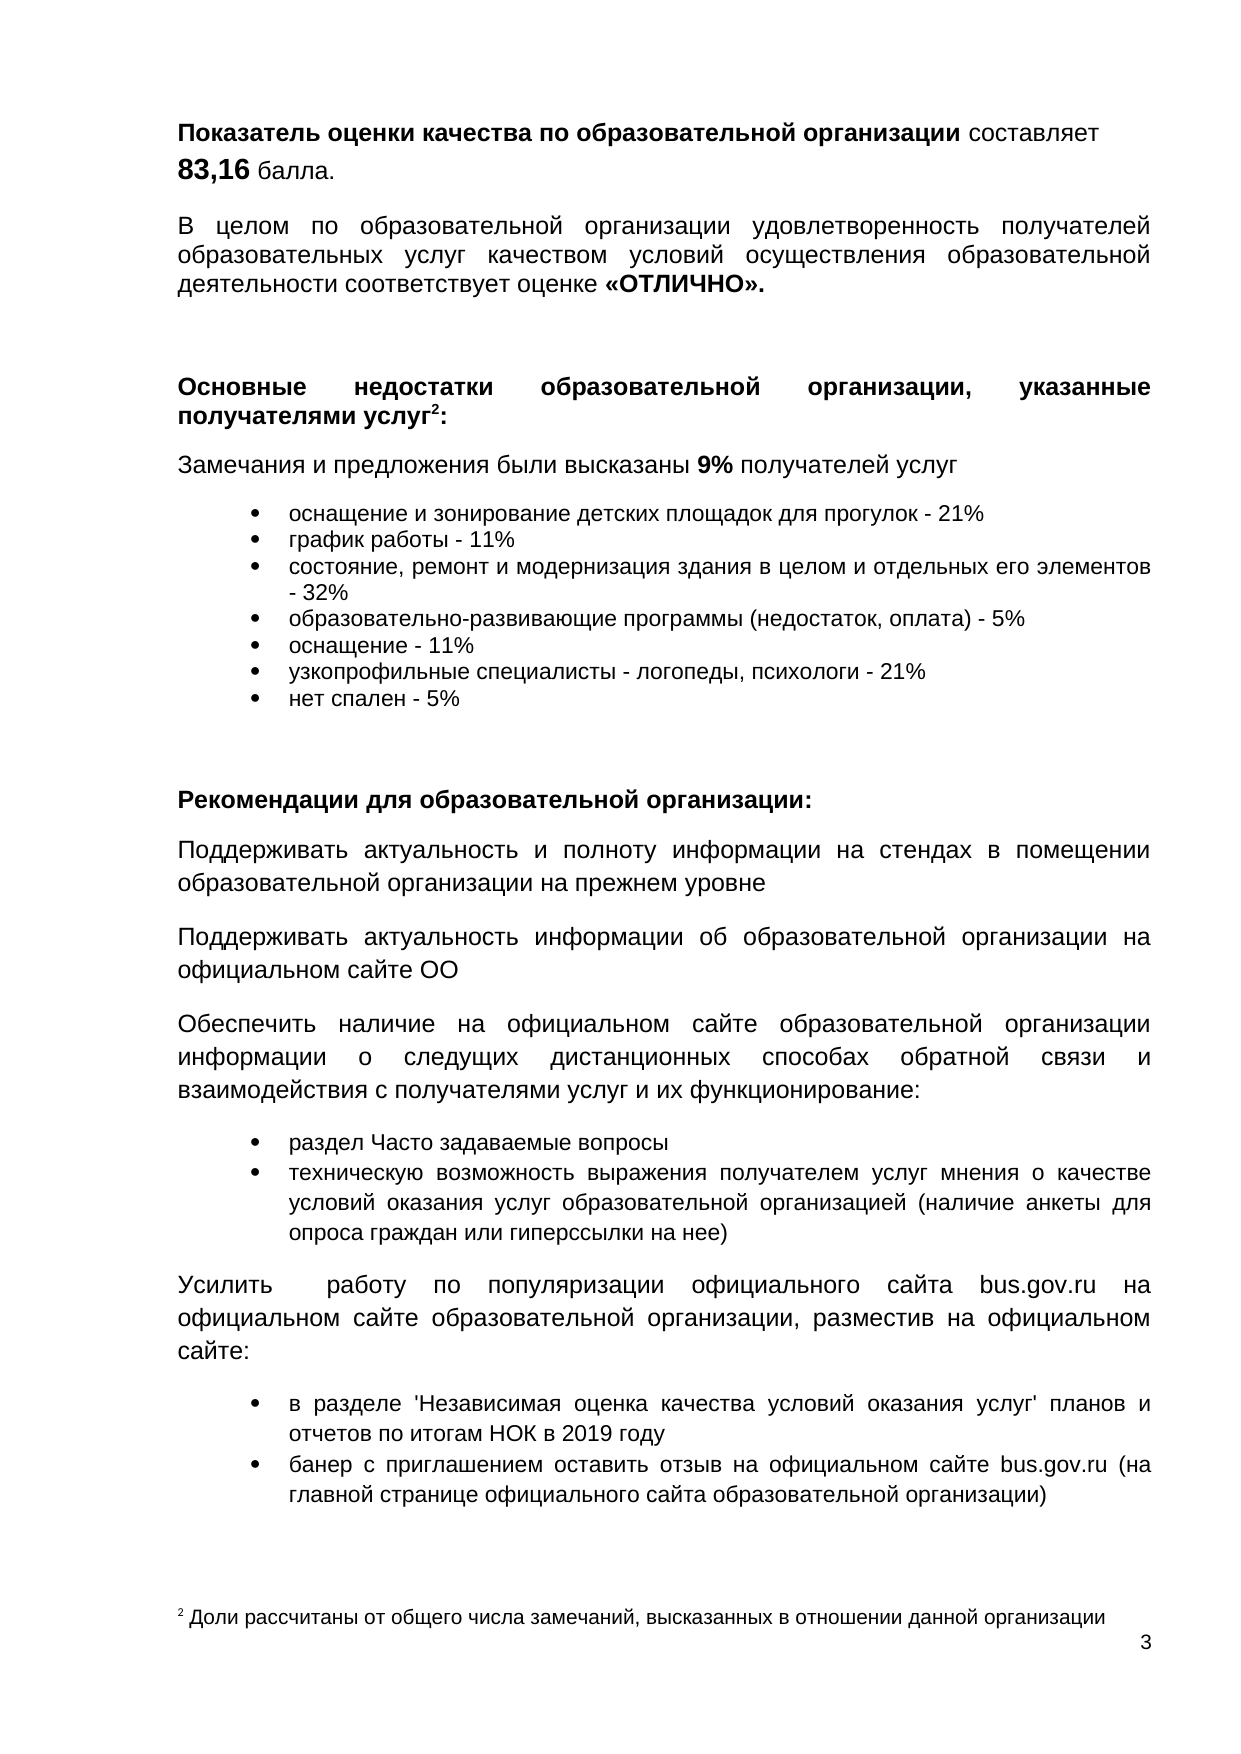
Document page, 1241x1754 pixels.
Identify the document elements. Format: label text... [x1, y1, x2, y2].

text Обеспечить наличие на официальном сайте образовательной организации информации о следущих дистанционных способах обратной связи и взаимодействия с получателями услуг и их функционирование: [177, 1009, 1152, 1103]
list график работы - 11% [251, 526, 1152, 553]
text Поддерживать актуальность информации об образовательной организации на официальном сайте ОО [177, 922, 1152, 984]
text Показатель оценки качества по образовательной организации составляет 83,16 балла. [177, 118, 1152, 185]
list оснащение и зонирование детских площадок для прогулок - 21% [251, 500, 1152, 526]
text Рекомендации для образовательной организации: [177, 785, 1152, 814]
list состояние, ремонт и модернизация здания в целом и отдельных его элементов - 32% [251, 553, 1152, 605]
list оснащение - 11% [251, 632, 1152, 658]
list нет спален - 5% [251, 684, 1152, 711]
text Поддерживать актуальность и полноту информации на стендах в помещении образовательной организации на прежнем уровне [177, 835, 1152, 897]
list узкопрофильные специалисты - логопеды, психологи - 21% [251, 658, 1152, 684]
list образовательно-развивающие программы (недостаток, оплата) - 5% [251, 605, 1152, 632]
text Основные недостатки образовательной организации, указанные получателями услуг: [177, 372, 1152, 429]
text В целом по образовательной организации удовлетворенность получателей образовательных услуг качеством условий осуществления образовательной деятельности соответствует оценке «ОТЛИЧНО». [177, 211, 1152, 297]
list раздел Часто задаваемые вопросы [251, 1129, 1152, 1155]
list в разделе 'Независимая оценка качества условий оказания услуг' планов и отчетов по итогам НОК в 2019 году [251, 1390, 1152, 1447]
list техническую возможность выражения получателем услуг мнения о качестве условий оказания услуг образовательной организацией (наличие анкеты для опроса граждан или гиперссылки на нее) [251, 1159, 1152, 1246]
list банер с приглашением оставить отзыв на официальном сайте bus.gov.ru (на главной странице официального сайта образовательной организации) [251, 1451, 1152, 1507]
text Усилить работу по популяризации официального сайта bus.gov.ru на официальном сайте образовательной организации, разместив на официальном сайте: [177, 1270, 1152, 1365]
text Замечания и предложения были высказаны 9% получателей услуг [177, 450, 1152, 479]
